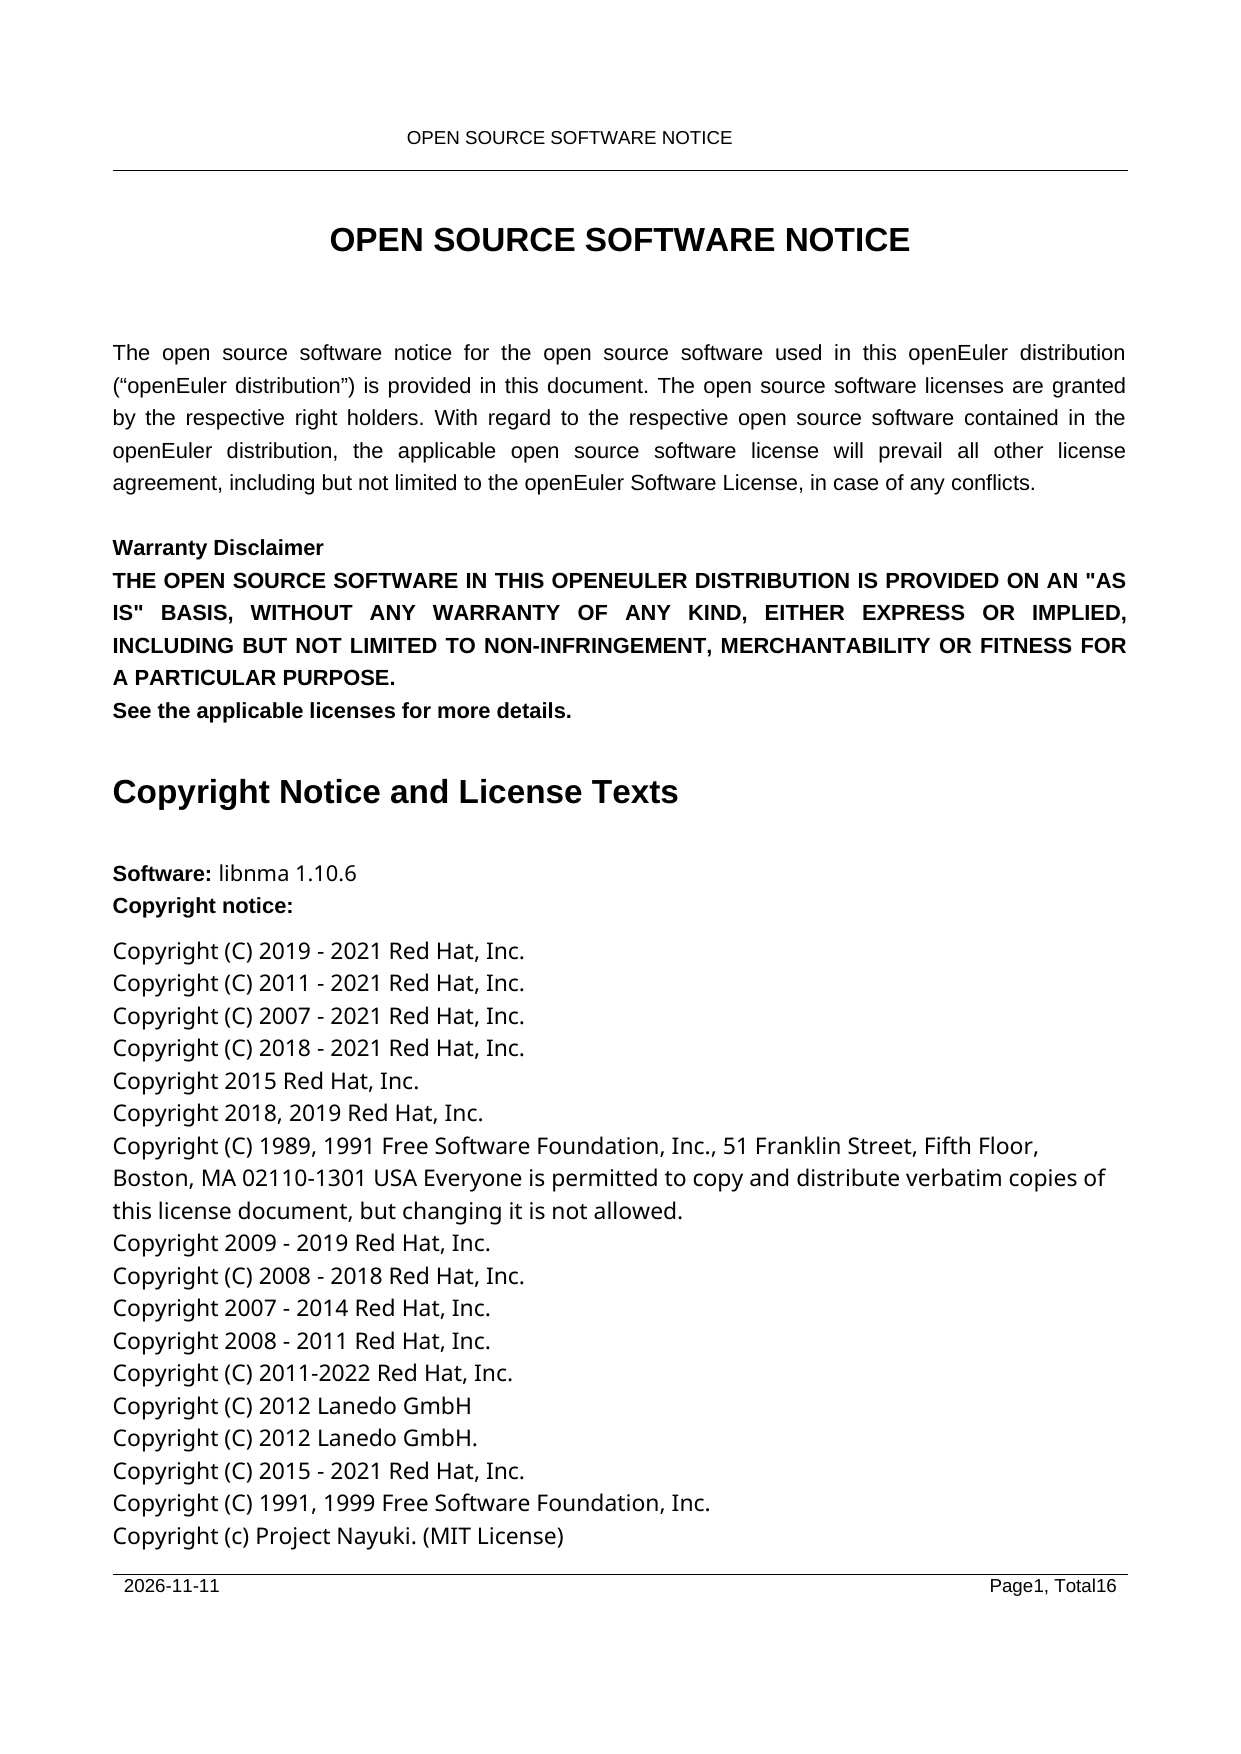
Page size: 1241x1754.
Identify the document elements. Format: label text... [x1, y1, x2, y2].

text OPEN SOURCE SOFTWARE NOTICE [112, 206, 1128, 271]
text Copyright notice: [112, 889, 1128, 921]
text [112, 934, 1128, 1551]
text The open source software notice for the open source software used in this openEuler distribution (“openEuler distribution”) is provided in this document. The open source software licenses are granted by the respective right holders. With regard to the respective open source software contained in the openEuler distribution, the applicable open source software license will prevail all other license agreement, including but not limited to the openEuler Software License, in case of any conflicts. [112, 336, 1128, 499]
text Warranty Disclaimer [112, 531, 1128, 564]
text Copyright Notice and License Texts [112, 759, 1128, 824]
text THE OPEN SOURCE SOFTWARE IN THIS OPENEULER DISTRIBUTION IS PROVIDED ON AN "AS IS" BASIS, WITHOUT ANY WARRANTY OF ANY KIND, EITHER EXPRESS OR IMPLIED, INCLUDING BUT NOT LIMITED TO NON-INFRINGEMENT, MERCHANTABILITY OR FITNESS FOR A PARTICULAR PURPOSE. See the applicable licenses for more details. [112, 564, 1128, 726]
title Software: libnma 1.10.6 [112, 856, 1128, 889]
